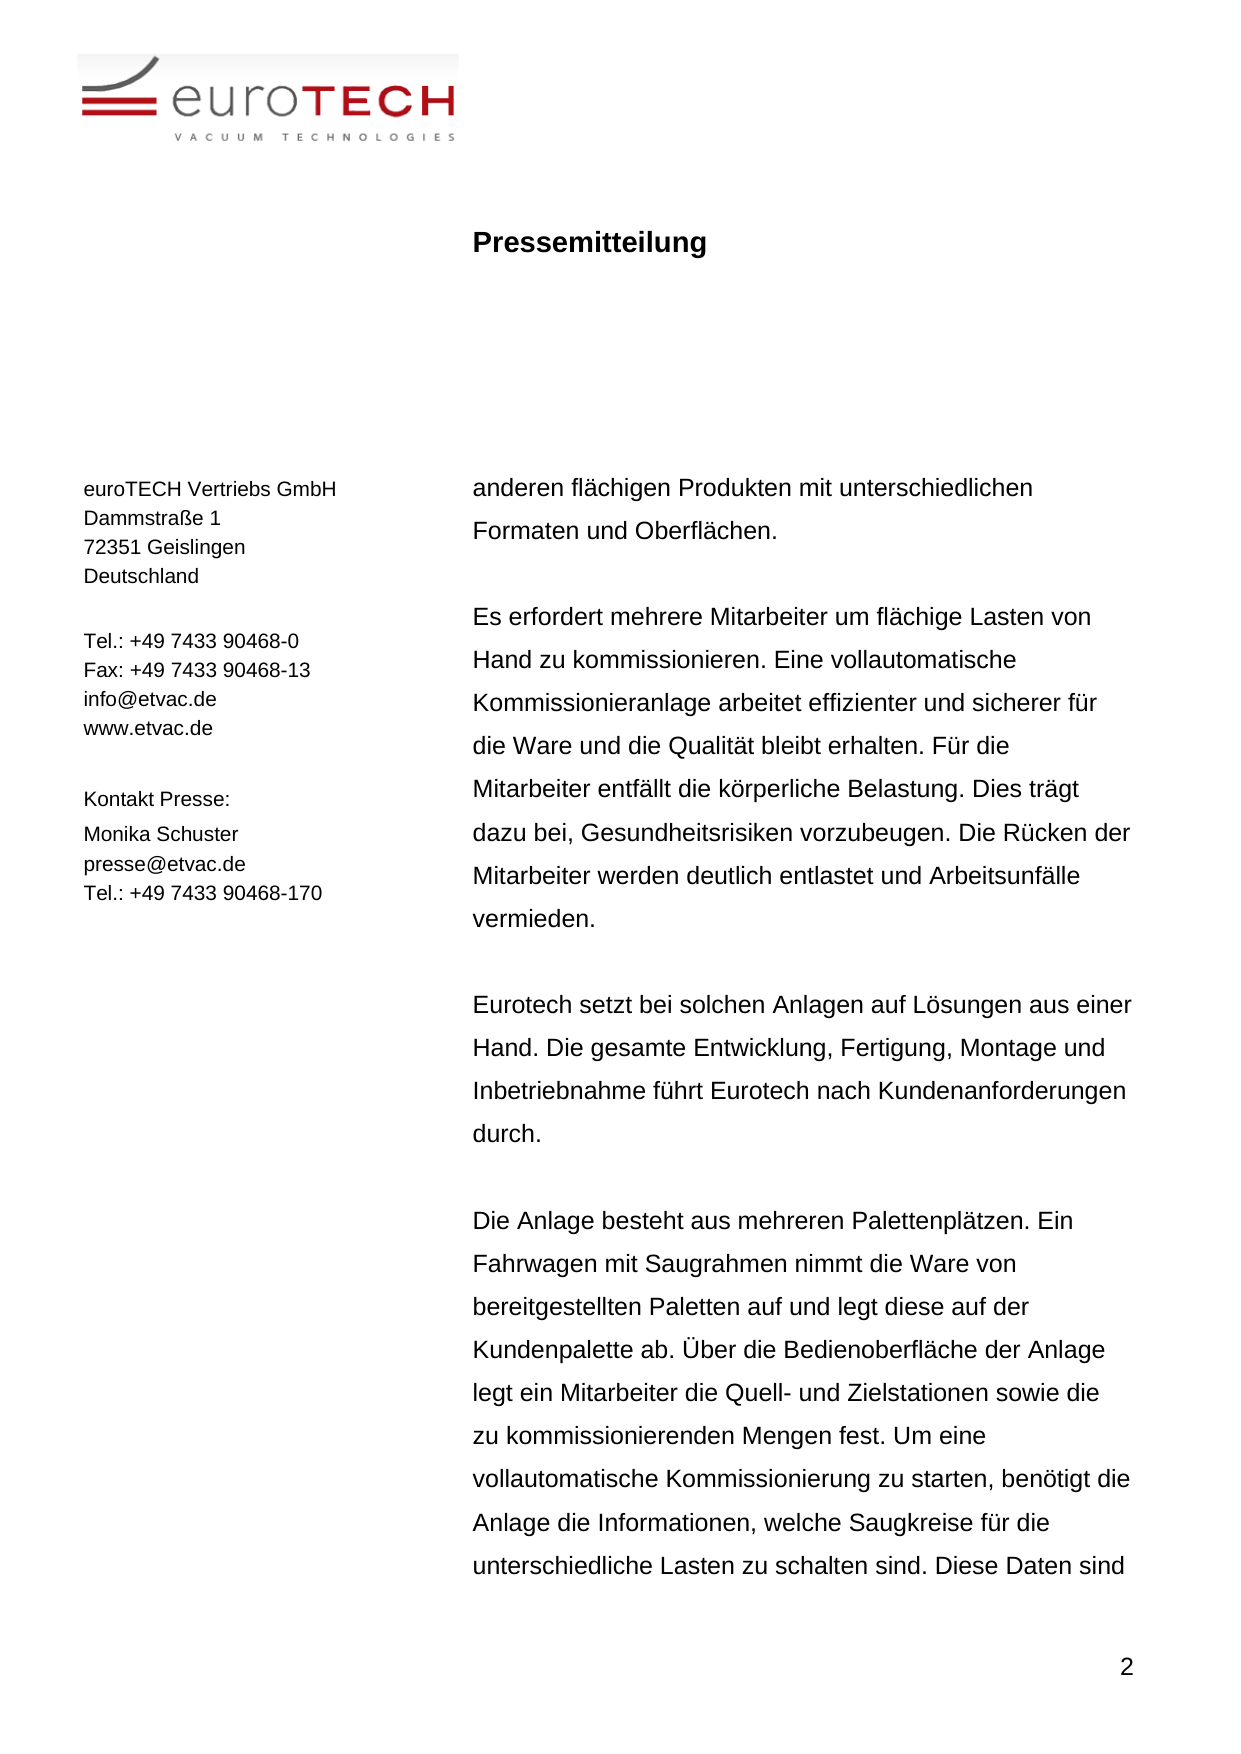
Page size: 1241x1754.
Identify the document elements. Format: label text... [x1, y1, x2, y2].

text Es erfordert mehrere Mitarbeiter um flächige Lasten von Hand zu kommissionieren. Eine vollautomatische Kommissionieranlage arbeitet effizienter und sicherer für die Ware und die Qualität bleibt erhalten. Für die Mitarbeiter entfällt die körperliche Belastung. Dies trägt dazu bei, Gesundheitsrisiken vorzubeugen. Die Rücken der Mitarbeiter werden deutlich entlastet und Arbeitsunfälle vermieden. [472, 602, 1134, 932]
text Eurotech setzt bei solchen Anlagen auf Lösungen aus einer Hand. Die gesamte Entwicklung, Fertigung, Montage und Inbetriebnahme führt Eurotech nach Kundenanforderungen durch. [472, 990, 1134, 1148]
picture [8, 19, 475, 161]
